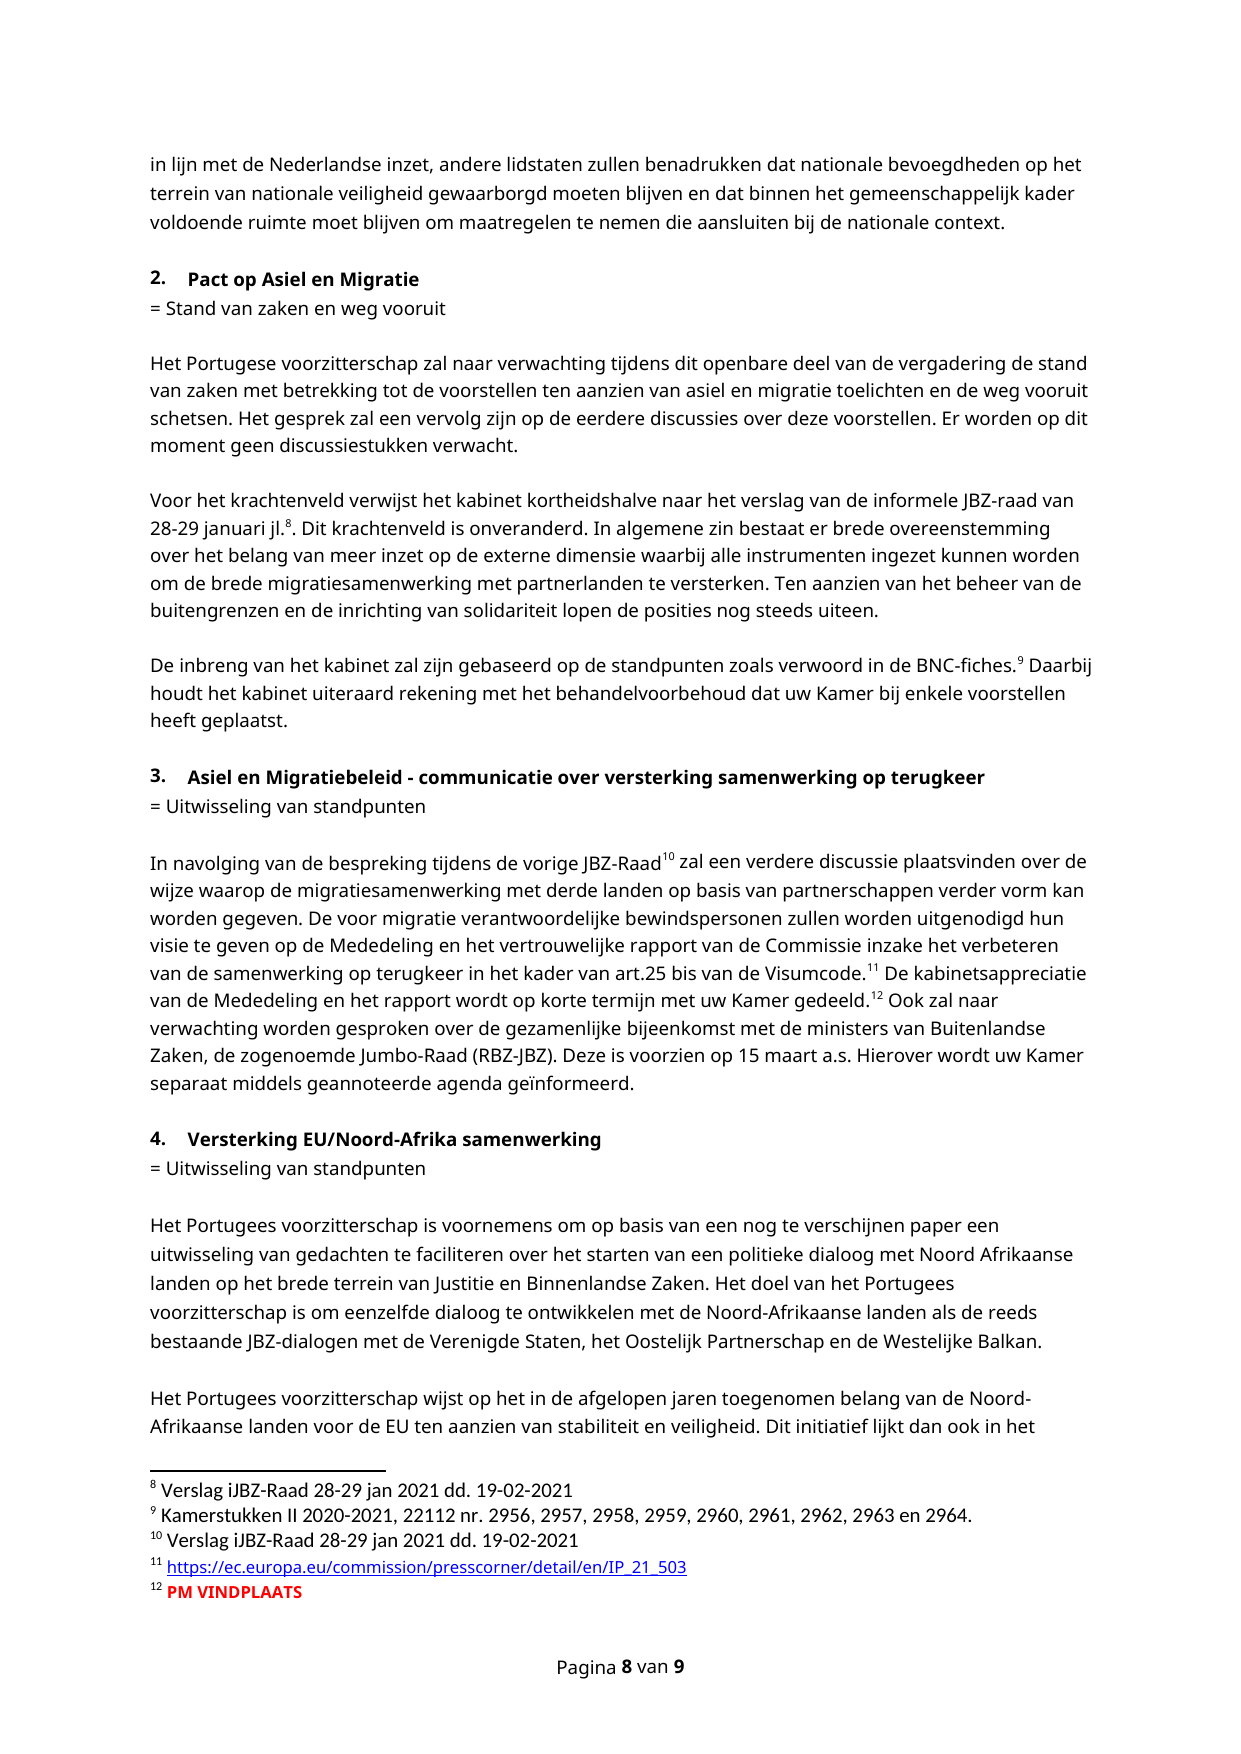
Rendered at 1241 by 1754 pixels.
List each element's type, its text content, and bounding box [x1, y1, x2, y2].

text = Uitwisseling van standpunten [150, 792, 1092, 819]
text Voor het krachtenveld verwijst het kabinet kortheidshalve naar het verslag van de informele JBZ-raad van 28-29 januari jl.. Dit krachtenveld is onveranderd. In algemene zin bestaat er brede overeenstemming over het belang van meer inzet op de externe dimensie waarbij alle instrumenten ingezet kunnen worden om de brede migratiesamenwerking met partnerlanden te versterken. Ten aanzien van het beheer van de buitengrenzen en de inrichting van solidariteit lopen de posities nog steeds uiteen. [150, 488, 1092, 623]
list Versterking EU/Noord-Afrika samenwerking [150, 1125, 1092, 1152]
text Het Portugees voorzitterschap is voornemens om op basis van een nog te verschijnen paper een uitwisseling van gedachten te faciliteren over het starten van een politieke dialoog met Noord Afrikaanse landen op het brede terrein van Justitie en Binnenlandse Zaken. Het doel van het Portugees voorzitterschap is om eenzelfde dialoog te ontwikkelen met de Noord-Afrikaanse landen als de reeds bestaande JBZ-dialogen met de Verenigde Staten, het Oostelijk Partnerschap en de Westelijke Balkan. [150, 1211, 1092, 1354]
text = Uitwisseling van standpunten [150, 1154, 1092, 1181]
list Asiel en Migratiebeleid - communicatie over versterking samenwerking op terugkeer [150, 763, 1092, 790]
text Het Portugese voorzitterschap zal naar verwachting tijdens dit openbare deel van de vergadering de stand van zaken met betrekking tot de voorstellen ten aanzien van asiel en migratie toelichten en de weg vooruit schetsen. Het gesprek zal een vervolg zijn op de eerdere discussies over deze voorstellen. Er worden op dit moment geen discussiestukken verwacht. [150, 350, 1092, 458]
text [150, 1383, 1092, 1439]
text De inbreng van het kabinet zal zijn gebaseerd op de standpunten zoals verwoord in de BNC-fiches. Daarbij houdt het kabinet uiteraard rekening met het behandelvoorbehoud dat uw Kamer bij enkele voorstellen heeft geplaatst. [150, 653, 1092, 733]
text In navolging van de bespreking tijdens de vorige JBZ-Raad zal een verdere discussie plaatsvinden over de wijze waarop de migratiesamenwerking met derde landen op basis van partnerschappen verder vorm kan worden gegeven. De voor migratie verantwoordelijke bewindspersonen zullen worden uitgenodigd hun visie te geven op de Mededeling en het vertrouwelijke rapport van de Commissie inzake het verbeteren van de samenwerking op terugkeer in het kader van art.25 bis van de Visumcode. De kabinetsappreciatie van de Mededeling en het rapport wordt op korte termijn met uw Kamer gedeeld. Ook zal naar verwachting worden gesproken over de gezamenlijke bijeenkomst met de ministers van Buitenlandse Zaken, de zogenoemde Jumbo-Raad (RBZ-JBZ). Deze is voorzien op 15 maart a.s. Hierover wordt uw Kamer separaat middels geannoteerde agenda geïnformeerd. [150, 848, 1092, 1095]
list Pact op Asiel en Migratie [150, 265, 1092, 292]
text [150, 150, 1092, 235]
text = Stand van zaken en weg vooruit [150, 294, 1092, 321]
